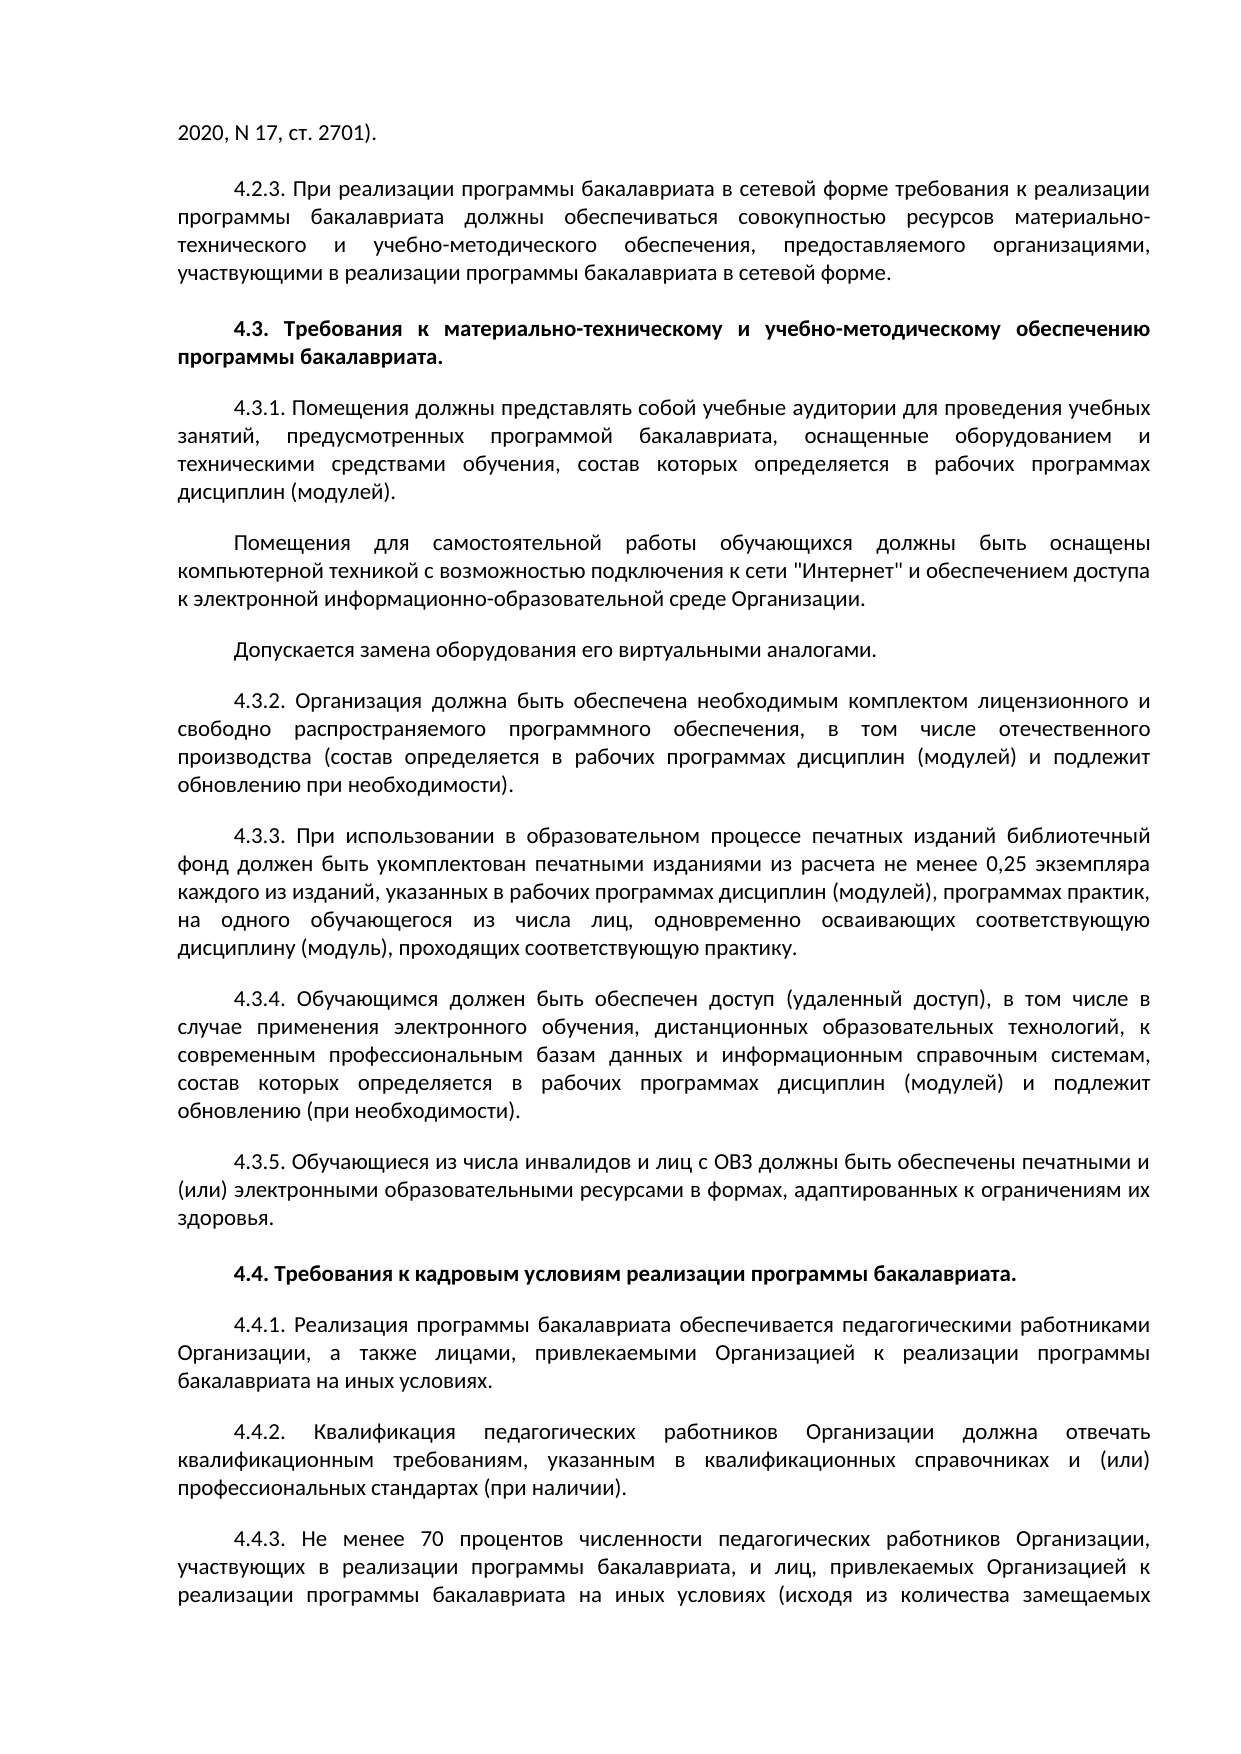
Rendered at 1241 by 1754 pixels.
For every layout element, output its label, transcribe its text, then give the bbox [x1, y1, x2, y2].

text 4.3.3. При использовании в образовательном процессе печатных изданий библиотечный фонд должен быть укомплектован печатными изданиями из расчета не менее 0,25 экземпляра каждого из изданий, указанных в рабочих программах дисциплин (модулей), программах практик, на одного обучающегося из числа лиц, одновременно осваивающих соответствующую дисциплину (модуль), проходящих соответствующую практику. [177, 821, 1152, 961]
text 4.3.5. Обучающиеся из числа инвалидов и лиц с ОВЗ должны быть обеспечены печатными и (или) электронными образовательными ресурсами в формах, адаптированных к ограничениям их здоровья. [177, 1147, 1152, 1231]
text 4.3.2. Организация должна быть обеспечена необходимым комплектом лицензионного и свободно распространяемого программного обеспечения, в том числе отечественного производства (состав определяется в рабочих программах дисциплин (модулей) и подлежит обновлению при необходимости). [177, 686, 1152, 798]
text Допускается замена оборудования его виртуальными аналогами. [177, 635, 1152, 663]
text 4.2.3. При реализации программы бакалавриата в сетевой форме требования к реализации программы бакалавриата должны обеспечиваться совокупностью ресурсов материально-технического и учебно-методического обеспечения, предоставляемого организациями, участвующими в реализации программы бакалавриата в сетевой форме. [177, 174, 1152, 286]
text Помещения для самостоятельной работы обучающихся должны быть оснащены компьютерной техникой с возможностью подключения к сети "Интернет" и обеспечением доступа к электронной информационно-образовательной среде Организации. [177, 528, 1152, 612]
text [177, 118, 1152, 146]
title 4.4. Требования к кадровым условиям реализации программы бакалавриата. [177, 1259, 1152, 1287]
text 4.3.1. Помещения должны представлять собой учебные аудитории для проведения учебных занятий, предусмотренных программой бакалавриата, оснащенные оборудованием и техническими средствами обучения, состав которых определяется в рабочих программах дисциплин (модулей). [177, 393, 1152, 505]
title 4.3. Требования к материально-техническому и учебно-методическому обеспечению программы бакалавриата. [177, 314, 1152, 370]
text 4.3.4. Обучающимся должен быть обеспечен доступ (удаленный доступ), в том числе в случае применения электронного обучения, дистанционных образовательных технологий, к современным профессиональным базам данных и информационным справочным системам, состав которых определяется в рабочих программах дисциплин (модулей) и подлежит обновлению (при необходимости). [177, 984, 1152, 1124]
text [177, 1524, 1152, 1608]
text 4.4.1. Реализация программы бакалавриата обеспечивается педагогическими работниками Организации, а также лицами, привлекаемыми Организацией к реализации программы бакалавриата на иных условиях. [177, 1310, 1152, 1394]
text 4.4.2. Квалификация педагогических работников Организации должна отвечать квалификационным требованиям, указанным в квалификационных справочниках и (или) профессиональных стандартах (при наличии). [177, 1417, 1152, 1501]
